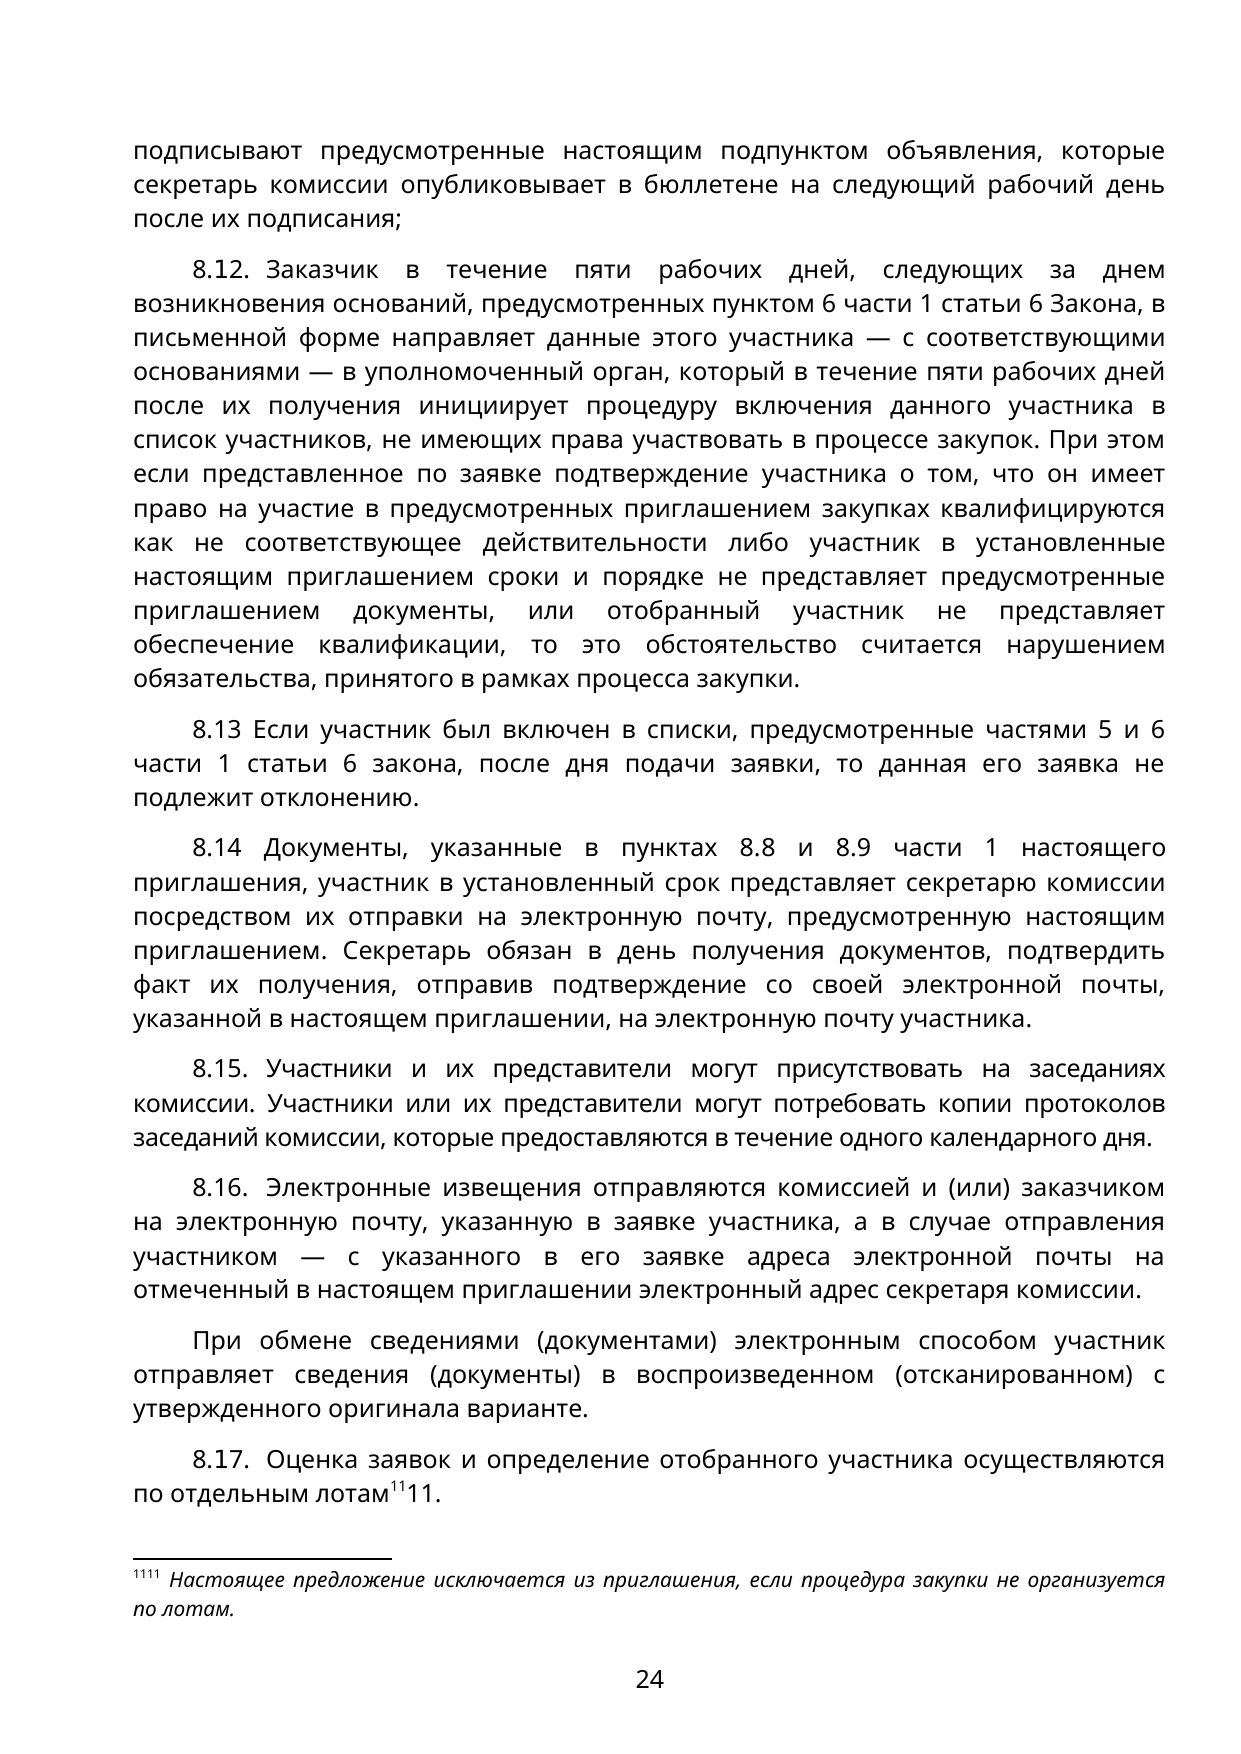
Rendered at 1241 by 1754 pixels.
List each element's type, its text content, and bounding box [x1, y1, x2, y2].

text 8.14 Документы, указанные в пунктах 8.8 и 8.9 части 1 настоящего приглашения, участник в установленный срок представляет секретарю комиссии посредством их отправки на электронную почту, предусмотренную настоящим приглашением. Секретарь обязан в день получения документов, подтвердить факт их получения, отправив подтверждение со своей электронной почты, указанной в настоящем приглашении, на электронную почту участника. [133, 830, 1166, 1034]
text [133, 133, 1166, 235]
text 8.15. Участники и их представители могут присутствовать на заседаниях комиссии. Участники или их представители могут потребовать копии протоколов заседаний комиссии, которые предоставляются в течение одного календарного дня. [133, 1051, 1166, 1153]
text 8.13 Если участник был включен в списки, предусмотренные частями 5 и 6 части 1 статьи 6 закона, после дня подачи заявки, то данная его заявка не подлежит отклонению. [133, 711, 1166, 813]
text 8.16. Электронные извещения отправляются комиссией и (или) заказчиком на электронную почту, указанную в заявке участника, а в случае отправления участником — с указанного в его заявке адреса электронной почты на отмеченный в настоящем приглашении электронный адрес секретаря комиссии. [133, 1170, 1166, 1306]
text 8.17. Оценка заявок и определение отобранного участника осуществляются по отдельным лотам11. [133, 1442, 1166, 1510]
text При обмене сведениями (документами) электронным способом участник отправляет сведения (документы) в воспроизведенном (отсканированном) с утвержденного оригинала варианте. [133, 1323, 1166, 1425]
text 8.12. Заказчик в течение пяти рабочих дней, следующих за днем возникновения оснований, предусмотренных пунктом 6 части 1 статьи 6 Закона, в письменной форме направляет данные этого участника — с соответствующими основаниями — в уполномоченный орган, который в течение пяти рабочих дней после их получения инициирует процедуру включения данного участника в список участников, не имеющих права участвовать в процессе закупок. При этом если представленное по заявке подтверждение участника о том, что он имеет право на участие в предусмотренных приглашением закупках квалифицируются как не соответствующее действительности либо участник в установленные настоящим приглашением сроки и порядке не представляет предусмотренные приглашением документы, или отобранный участник не представляет обеспечение квалификации, то это обстоятельство считается нарушением обязательства, принятого в рамках процесса закупки. [133, 252, 1166, 694]
